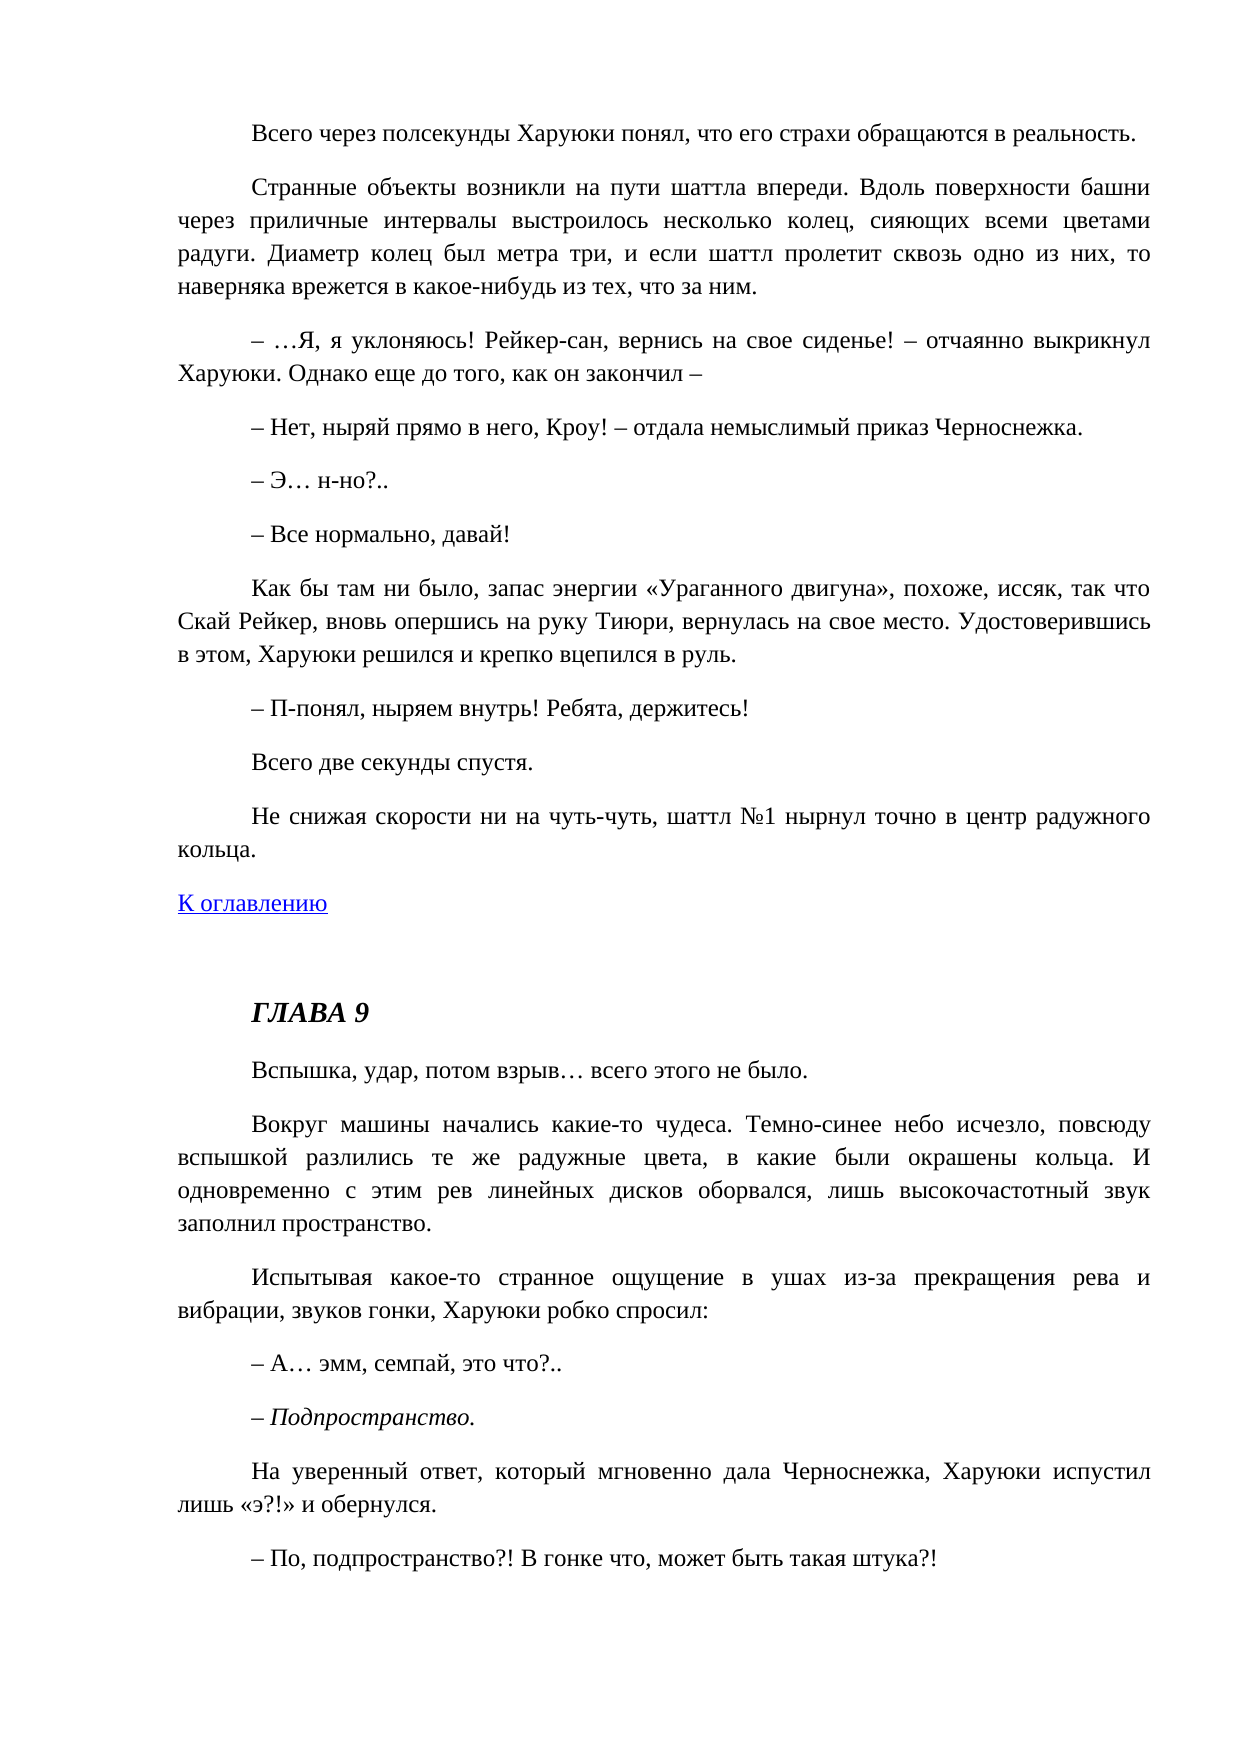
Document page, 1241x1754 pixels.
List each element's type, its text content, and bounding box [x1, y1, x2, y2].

text – А… эмм, семпай, это что?.. [177, 1348, 1152, 1377]
text Вспышка, удар, потом взрыв… всего этого не было. [177, 1055, 1152, 1084]
text Вокруг машины начались какие-то чудеса. Темно-синее небо исчезло, повсюду вспышкой разлились те же радужные цвета, в какие были окрашены кольца. И одновременно с этим рев линейных дисков оборвался, лишь высокочастотный звук заполнил пространство. [177, 1109, 1152, 1237]
subtitle Глава 9 [177, 996, 1152, 1029]
text – …Я, я уклоняюсь! Рейкер-сан, вернись на свое сиденье! – отчаянно выкрикнул Харуюки. Однако еще до того, как он закончил – [177, 325, 1152, 387]
text – По, подпространство?! В гонке что, может быть такая штука?! [177, 1543, 1152, 1572]
text Всего через полсекунды Харуюки понял, что его страхи обращаются в реальность. [177, 118, 1152, 147]
text К оглавлению [177, 888, 1152, 917]
text – Все нормально, давай! [177, 519, 1152, 548]
text На уверенный ответ, который мгновенно дала Черноснежка, Харуюки испустил лишь «э?!» и обернулся. [177, 1456, 1152, 1518]
text – Подпространство. [177, 1402, 1152, 1431]
text – Э… н-но?.. [177, 466, 1152, 494]
text Как бы там ни было, запас энергии «Ураганного двигуна», похоже, иссяк, так что Скай Рейкер, вновь опершись на руку Тиюри, вернулась на свое место. Удостоверившись в этом, Харуюки решился и крепко вцепился в руль. [177, 573, 1152, 668]
text Странные объекты возникли на пути шаттла впереди. Вдоль поверхности башни через приличные интервалы выстроилось несколько колец, сияющих всеми цветами радуги. Диаметр колец был метра три, и если шаттл пролетит сквозь одно из них, то наверняка врежется в какое-нибудь из тех, что за ним. [177, 172, 1152, 300]
text – Нет, ныряй прямо в него, Кроу! – отдала немыслимый приказ Черноснежка. [177, 412, 1152, 441]
text – П-понял, ныряем внутрь! Ребята, держитесь! [177, 693, 1152, 722]
text Не снижая скорости ни на чуть-чуть, шаттл №1 нырнул точно в центр радужного кольца. [177, 801, 1152, 863]
text Всего две секунды спустя. [177, 747, 1152, 776]
text Испытывая какое-то странное ощущение в ушах из-за прекращения рева и вибрации, звуков гонки, Харуюки робко спросил: [177, 1262, 1152, 1323]
